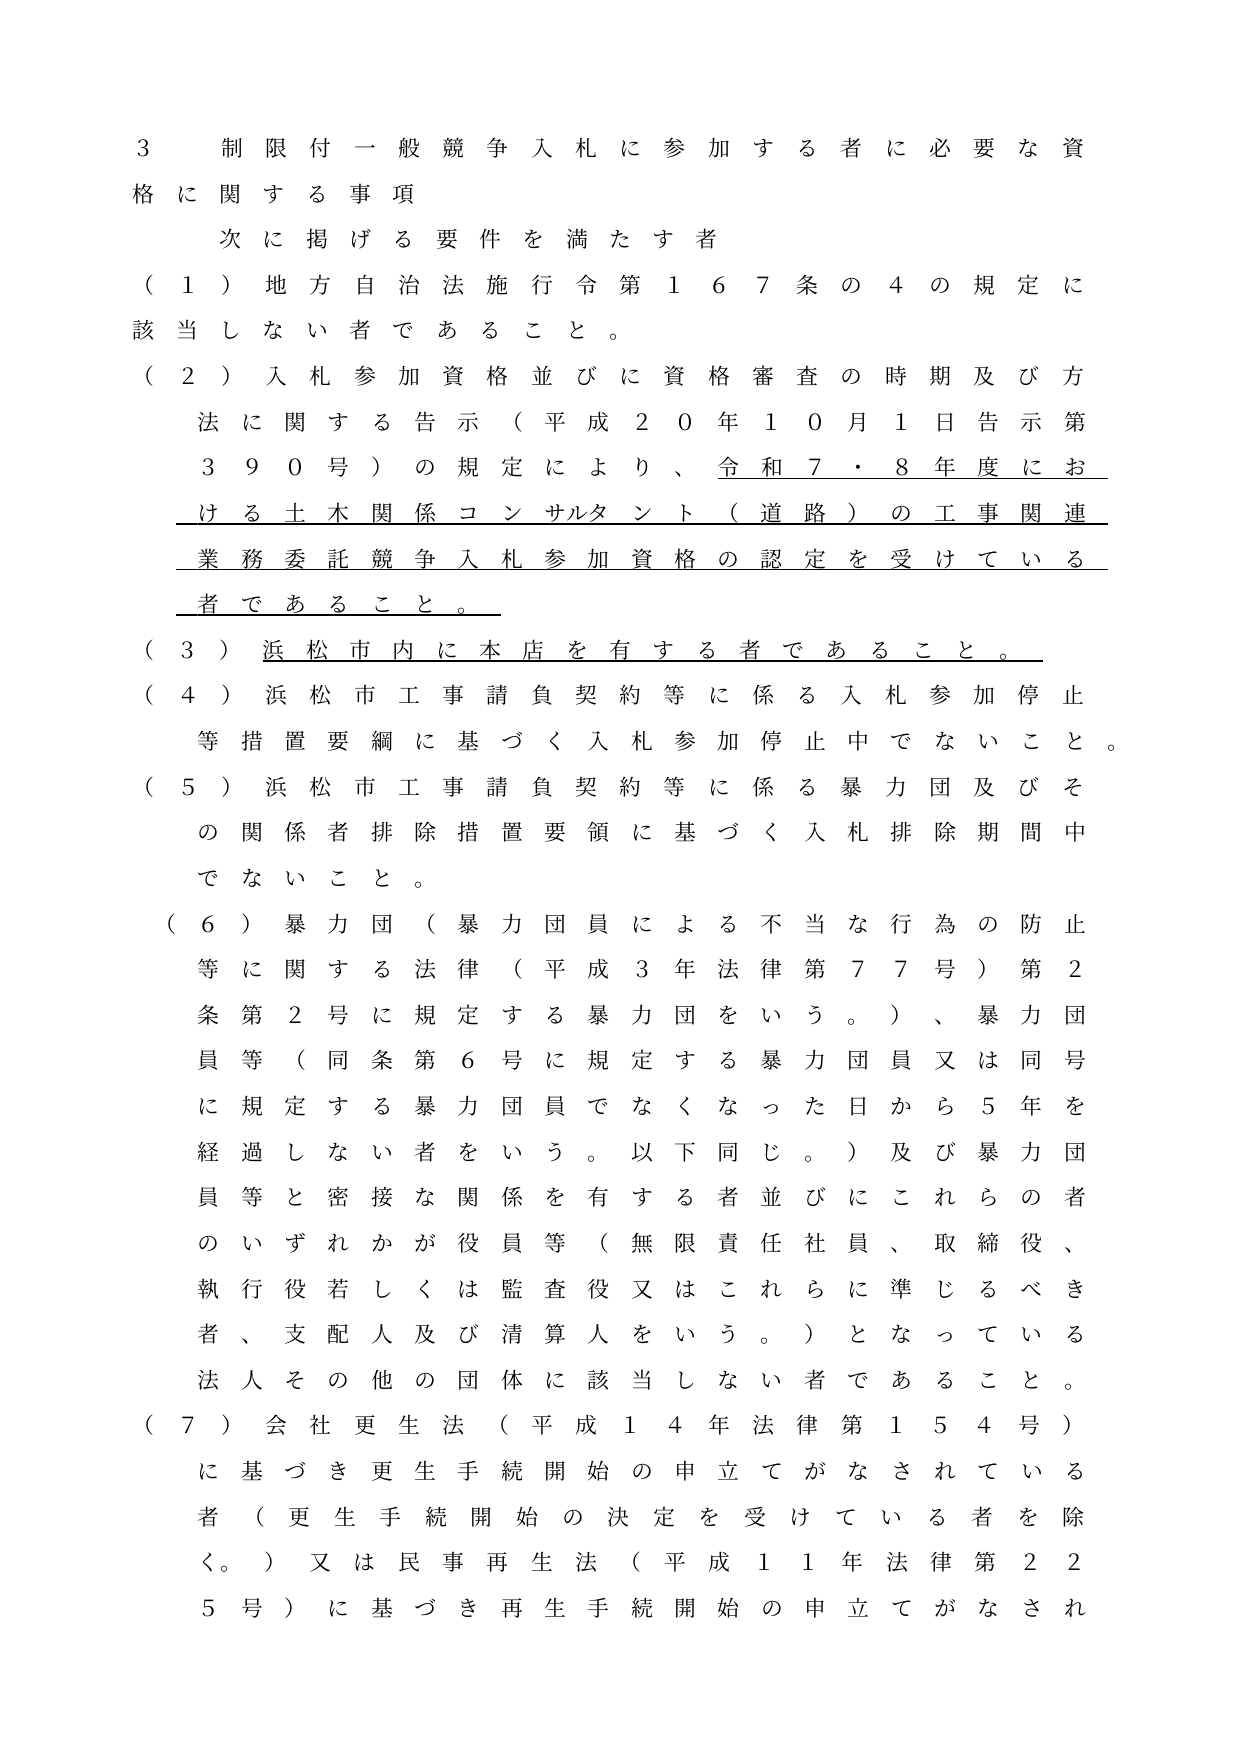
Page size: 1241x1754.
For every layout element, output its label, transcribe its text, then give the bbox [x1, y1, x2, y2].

text （１）地方自治法施行令第１６７条の４の規定に該当しない者であること。 [133, 261, 1108, 352]
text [133, 1402, 1108, 1630]
text （３）浜松市内に本店を有する者であること。 [133, 626, 1108, 672]
text （２）入札参加資格並びに資格審査の時期及び方法に関する告示（平成２０年１０月１日告示第３９０号）の規定により、令和７・８年度における土木関係コンサルタント（道路）の工事関連業務委託競争入札参加資格の認定を受けている者であること。 [133, 352, 1108, 626]
text ３ 制限付一般競争入札に参加する者に必要な資格に関する事項 [133, 124, 1108, 215]
list （６）暴力団（暴力団員による不当な行為の防止等に関する法律（平成３年法律第７７号）第２条第２号に規定する暴力団をいう。）、暴力団員等（同条第６号に規定する暴力団員又は同号に規定する暴力団員でなくなった日から５年を経過しない者をいう。以下同じ。）及び暴力団員等と密接な関係を有する者並びにこれらの者のいずれかが役員等（無限責任社員、取締役、執行役若しくは監査役又はこれらに準じるべき者、支配人及び清算人をいう。）となっている法人その他の団体に該当しない者であること。 [134, 900, 1108, 1402]
text 次に掲げる要件を満たす者 [133, 215, 1108, 261]
text （５）浜松市工事請負契約等に係る暴力団及びその関係者排除措置要領に基づく入札排除期間中でないこと。 [133, 763, 1108, 900]
text （４）浜松市工事請負契約等に係る入札参加停止等措置要綱に基づく入札参加停止中でないこと。 [133, 672, 1108, 763]
